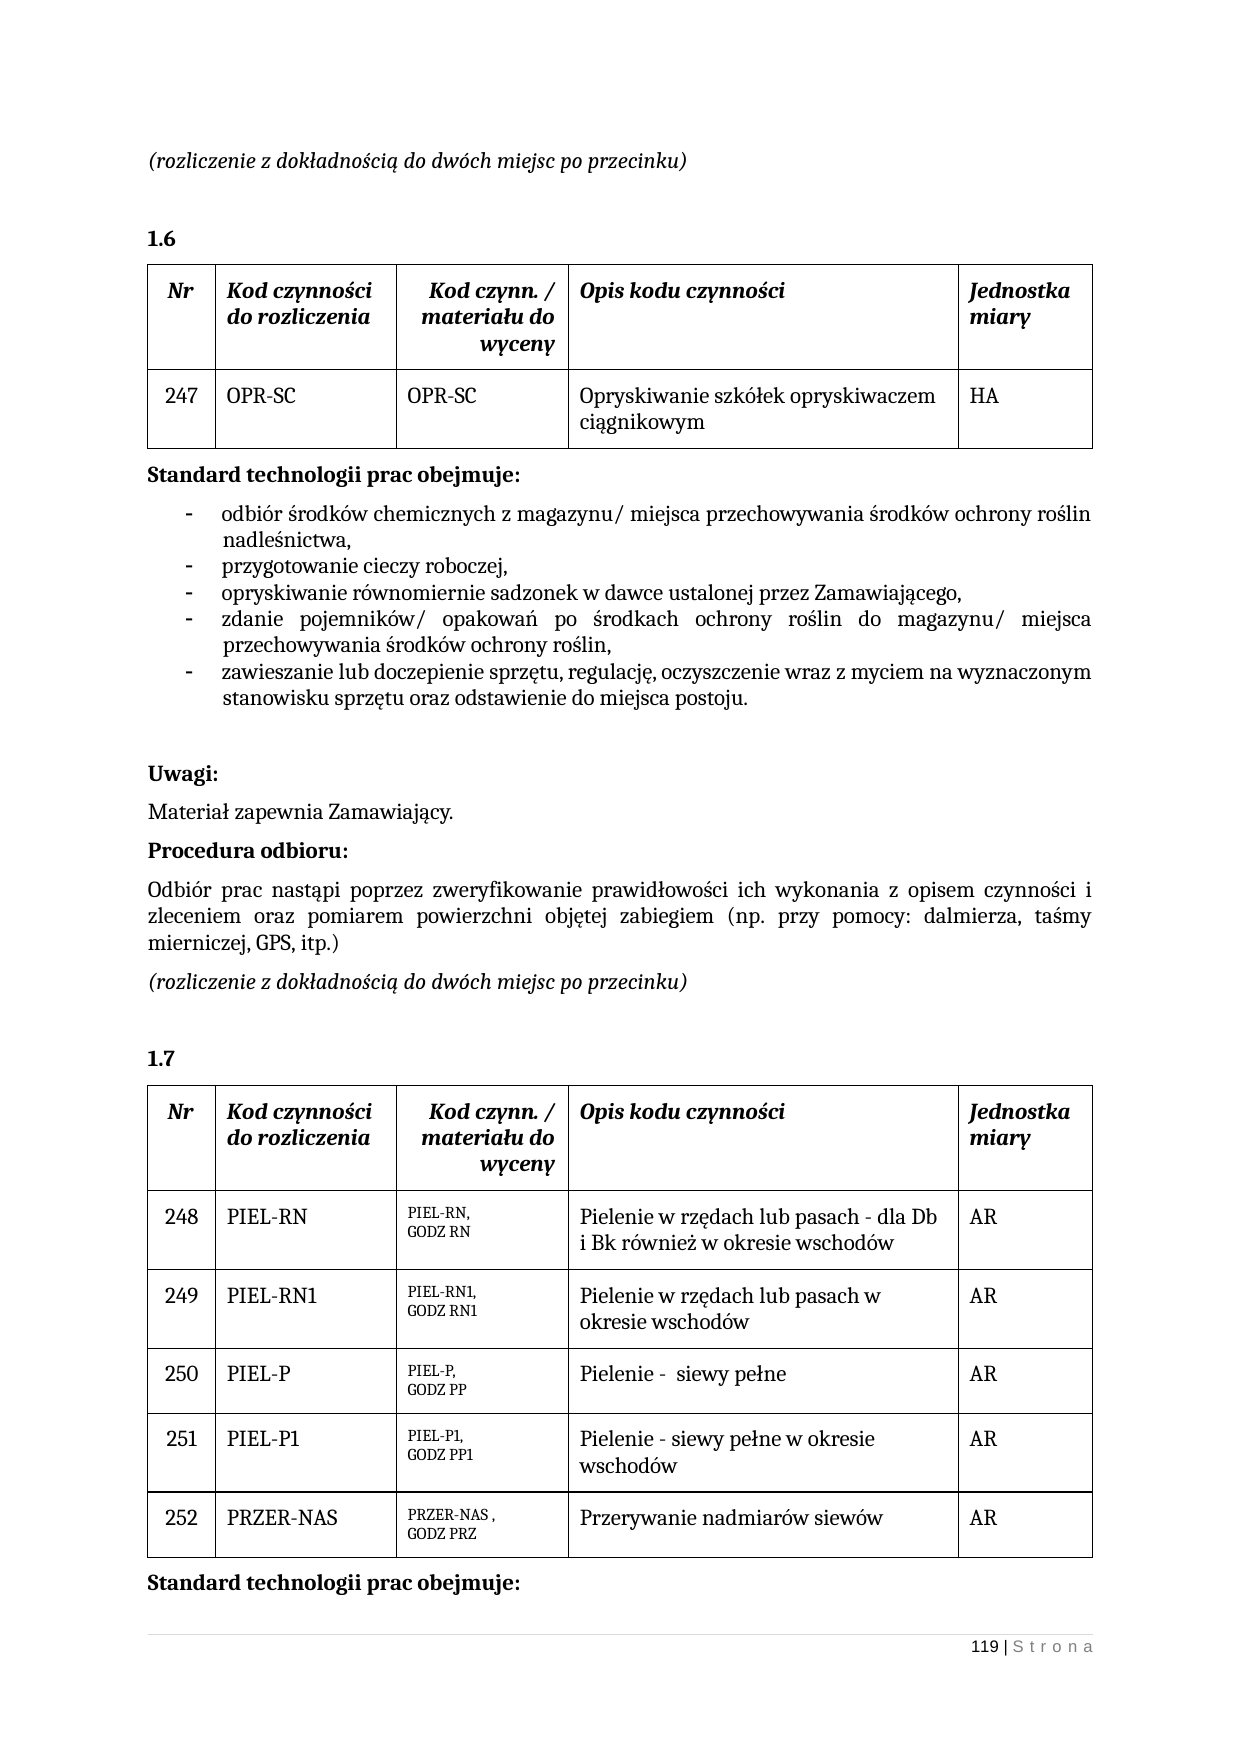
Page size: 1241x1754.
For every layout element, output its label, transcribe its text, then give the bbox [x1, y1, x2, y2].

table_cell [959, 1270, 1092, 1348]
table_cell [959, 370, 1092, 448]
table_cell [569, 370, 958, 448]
list odbiór środków chemicznych z magazynu/ miejsca przechowywania środków ochrony roślin nadleśnictwa, [185, 500, 1093, 553]
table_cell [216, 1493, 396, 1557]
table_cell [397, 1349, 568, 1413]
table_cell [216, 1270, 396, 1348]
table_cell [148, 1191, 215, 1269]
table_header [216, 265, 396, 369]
text (rozliczenie z dokładnością do dwóch miejsc po przecinku) [148, 148, 1093, 174]
text Odbiór prac nastąpi poprzez zweryfikowanie prawidłowości ich wykonania z opisem czynności i zleceniem oraz pomiarem powierzchni objętej zabiegiem (np. przy pomocy: dalmierza, taśmy mierniczej, GPS, itp.) [148, 877, 1093, 956]
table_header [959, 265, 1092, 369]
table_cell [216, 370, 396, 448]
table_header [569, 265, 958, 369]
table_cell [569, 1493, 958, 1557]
text 1.6 [148, 225, 1093, 252]
text (rozliczenie z dokładnością do dwóch miejsc po przecinku) [148, 968, 1093, 995]
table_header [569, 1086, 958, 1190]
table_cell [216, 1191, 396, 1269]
text Standard technologii prac obejmuje: [148, 462, 1093, 488]
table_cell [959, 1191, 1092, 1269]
list zdanie pojemników/ opakowań po środkach ochrony roślin do magazynu/ miejsca przechowywania środków ochrony roślin, [185, 606, 1093, 658]
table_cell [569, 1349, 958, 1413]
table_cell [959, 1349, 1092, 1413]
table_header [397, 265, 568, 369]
text Standard technologii prac obejmuje: [148, 1570, 1093, 1596]
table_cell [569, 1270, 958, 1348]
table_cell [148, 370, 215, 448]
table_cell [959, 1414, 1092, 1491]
list opryskiwanie równomiernie sadzonek w dawce ustalonej przez Zamawiającego, [185, 579, 1093, 606]
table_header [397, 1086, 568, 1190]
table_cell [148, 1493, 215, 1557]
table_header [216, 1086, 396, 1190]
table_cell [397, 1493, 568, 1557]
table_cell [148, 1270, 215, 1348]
text Uwagi: [148, 760, 1093, 787]
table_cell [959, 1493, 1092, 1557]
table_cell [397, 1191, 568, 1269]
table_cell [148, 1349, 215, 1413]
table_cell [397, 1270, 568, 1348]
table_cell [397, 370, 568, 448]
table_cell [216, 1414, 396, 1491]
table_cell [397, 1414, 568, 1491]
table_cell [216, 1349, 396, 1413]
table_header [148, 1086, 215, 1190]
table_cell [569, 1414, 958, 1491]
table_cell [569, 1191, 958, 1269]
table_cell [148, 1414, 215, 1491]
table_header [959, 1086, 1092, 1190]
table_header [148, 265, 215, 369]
text Materiał zapewnia Zamawiający. [148, 799, 1093, 826]
list przygotowanie cieczy roboczej, [185, 553, 1093, 579]
list zawieszanie lub doczepienie sprzętu, regulację, oczyszczenie wraz z myciem na wyznaczonym stanowisku sprzętu oraz odstawienie do miejsca postoju. [185, 658, 1093, 711]
text 1.7 [148, 1046, 1093, 1072]
text Procedura odbioru: [148, 838, 1093, 864]
